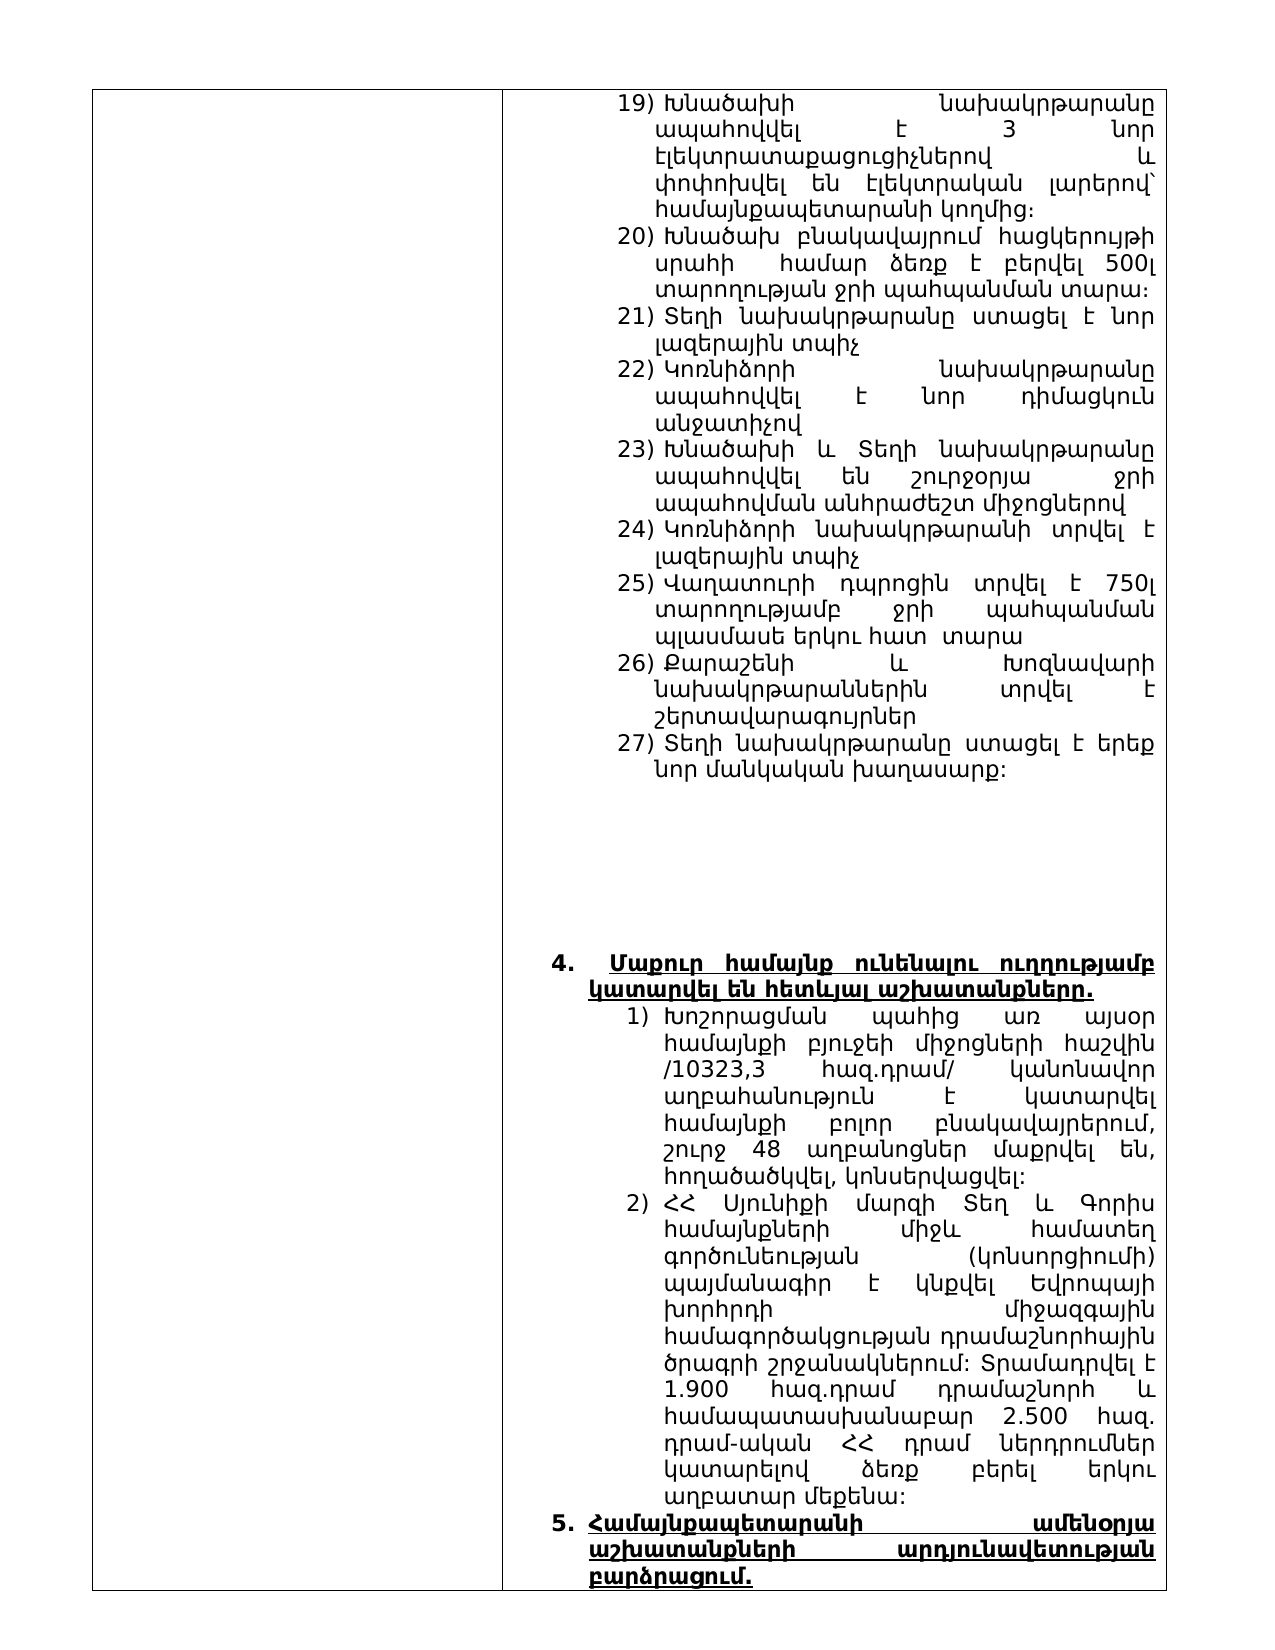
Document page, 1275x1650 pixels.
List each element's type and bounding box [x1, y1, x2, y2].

table_cell [503, 90, 1166, 1590]
table_cell [93, 90, 502, 1590]
